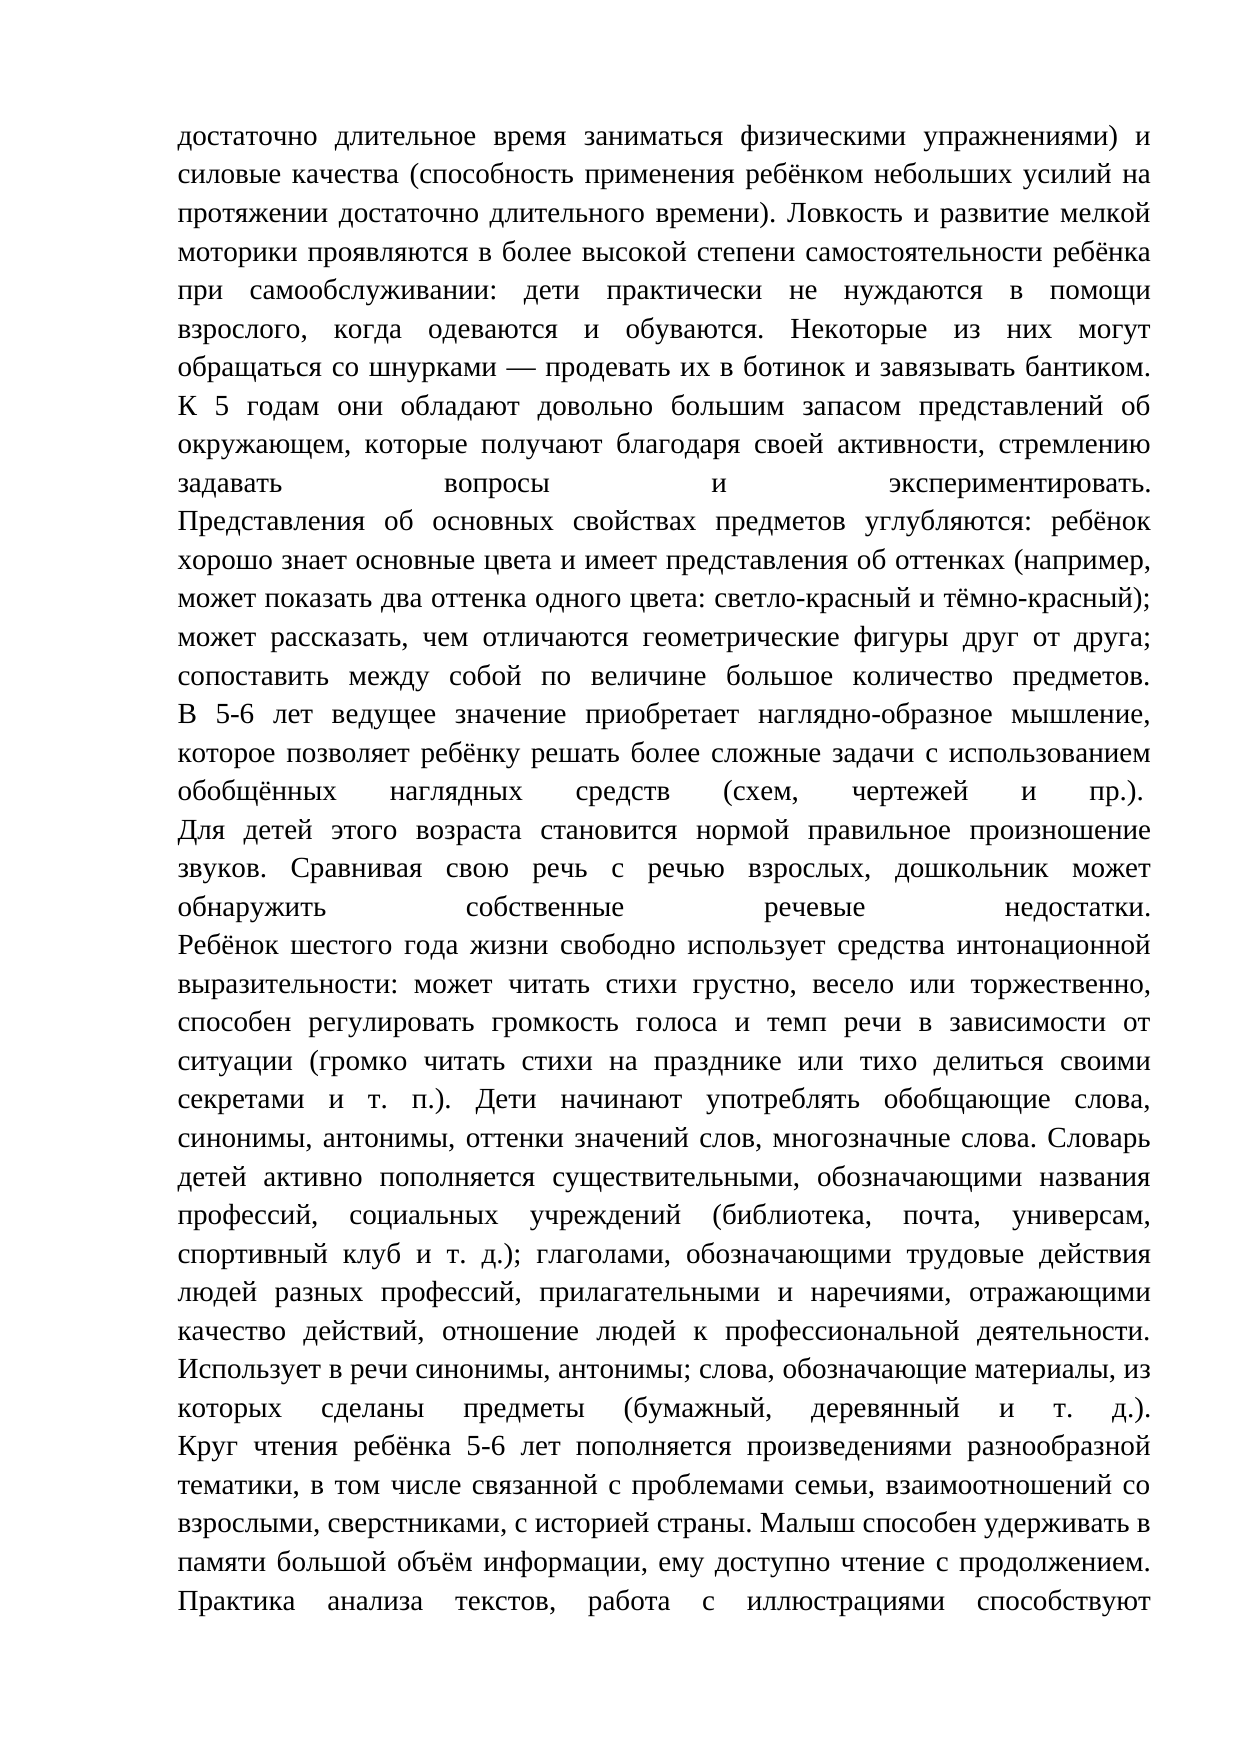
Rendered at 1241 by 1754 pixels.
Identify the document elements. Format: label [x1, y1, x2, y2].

text [177, 118, 1152, 1616]
